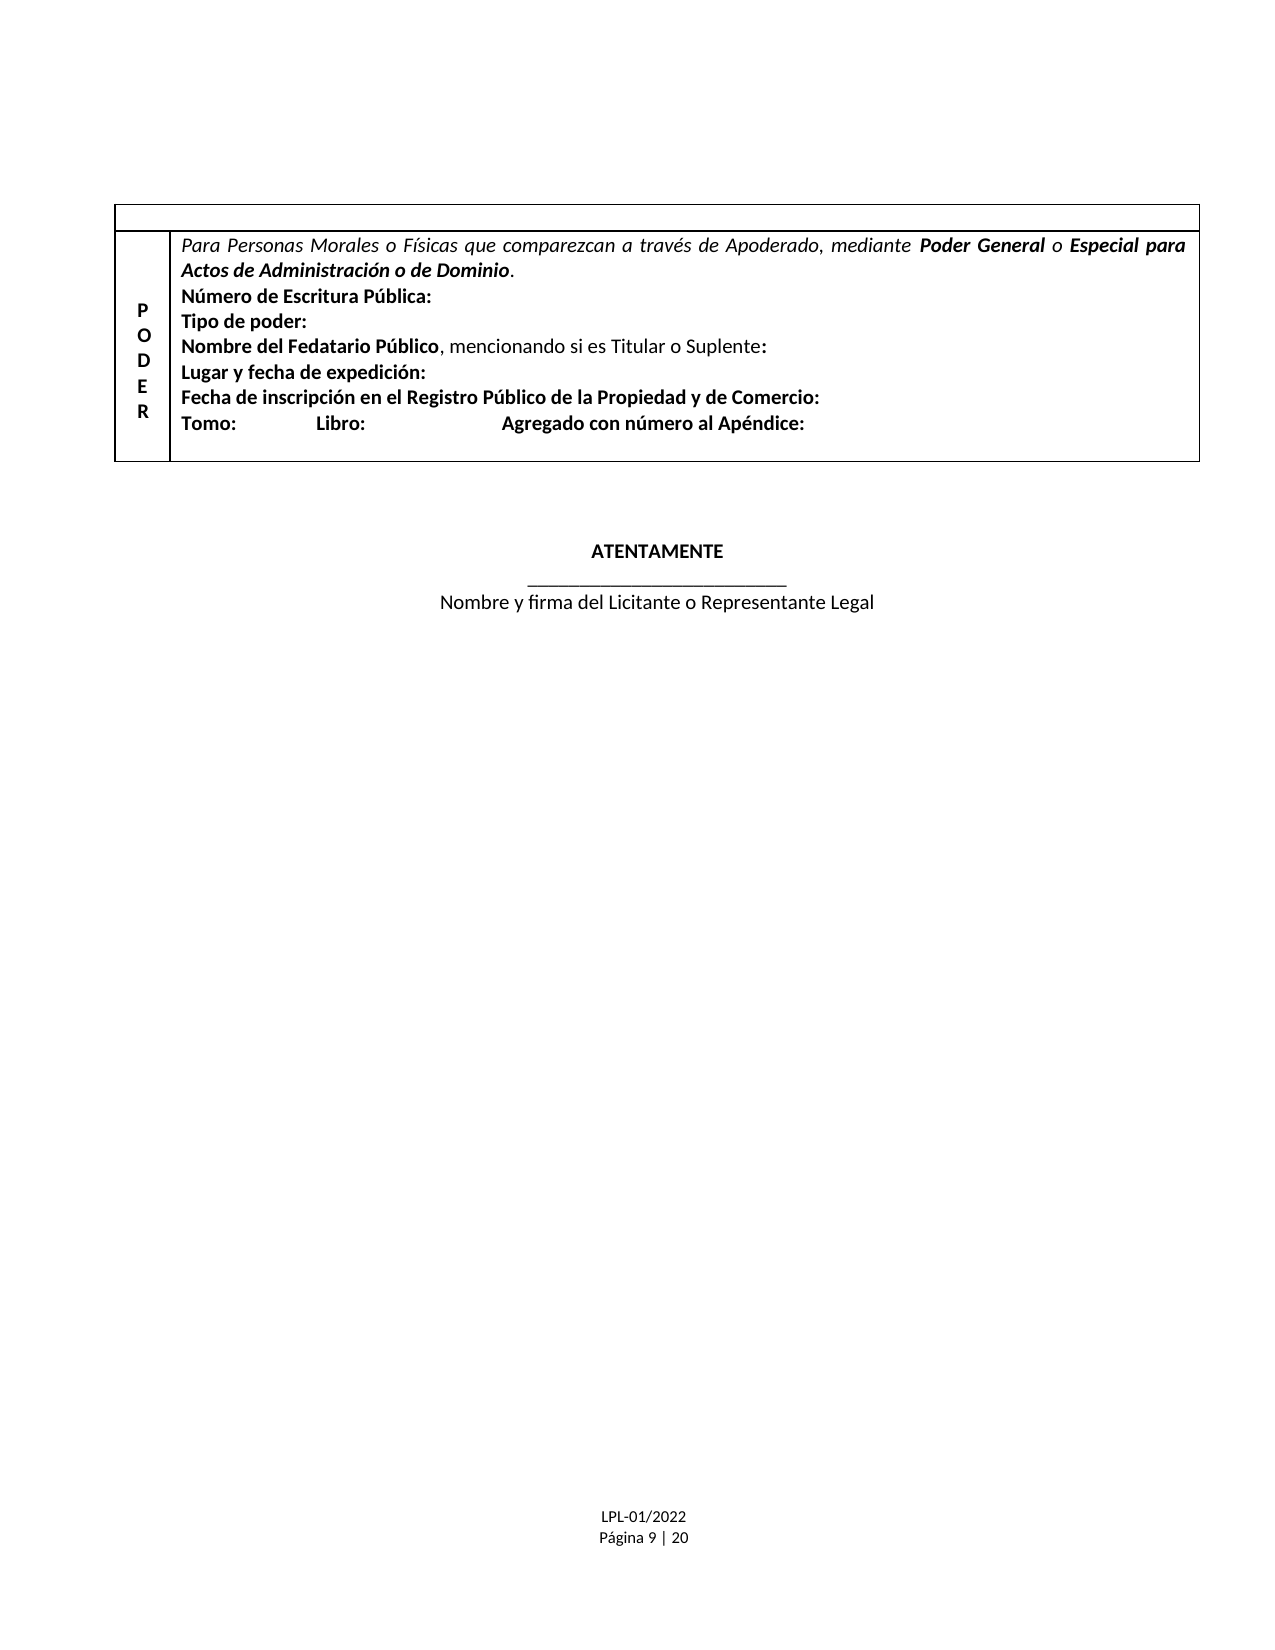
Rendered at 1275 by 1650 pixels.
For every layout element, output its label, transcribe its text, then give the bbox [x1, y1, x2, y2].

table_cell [116, 205, 1199, 230]
table_cell P O D E R [116, 232, 169, 461]
text Nombre y firma del Licitante o Representante Legal [148, 589, 1167, 615]
text ATENTAMENTE [148, 538, 1167, 564]
table_cell Para Personas Morales o Físicas que comparezcan a través de Apoderado, mediante Poder General o Especial para Actos de Administración o de Dominio. Número de Escritura Pública: Tipo de poder: Nombre del Fedatario Público, mencionando si es Titular o Suplente: Lugar y fecha de expedición: Fecha de inscripción en el Registro Público de la Propiedad y de Comercio: Tomo: Libro: Agregado con número al Apéndice: [171, 232, 1199, 461]
text _________________________ [148, 564, 1167, 589]
